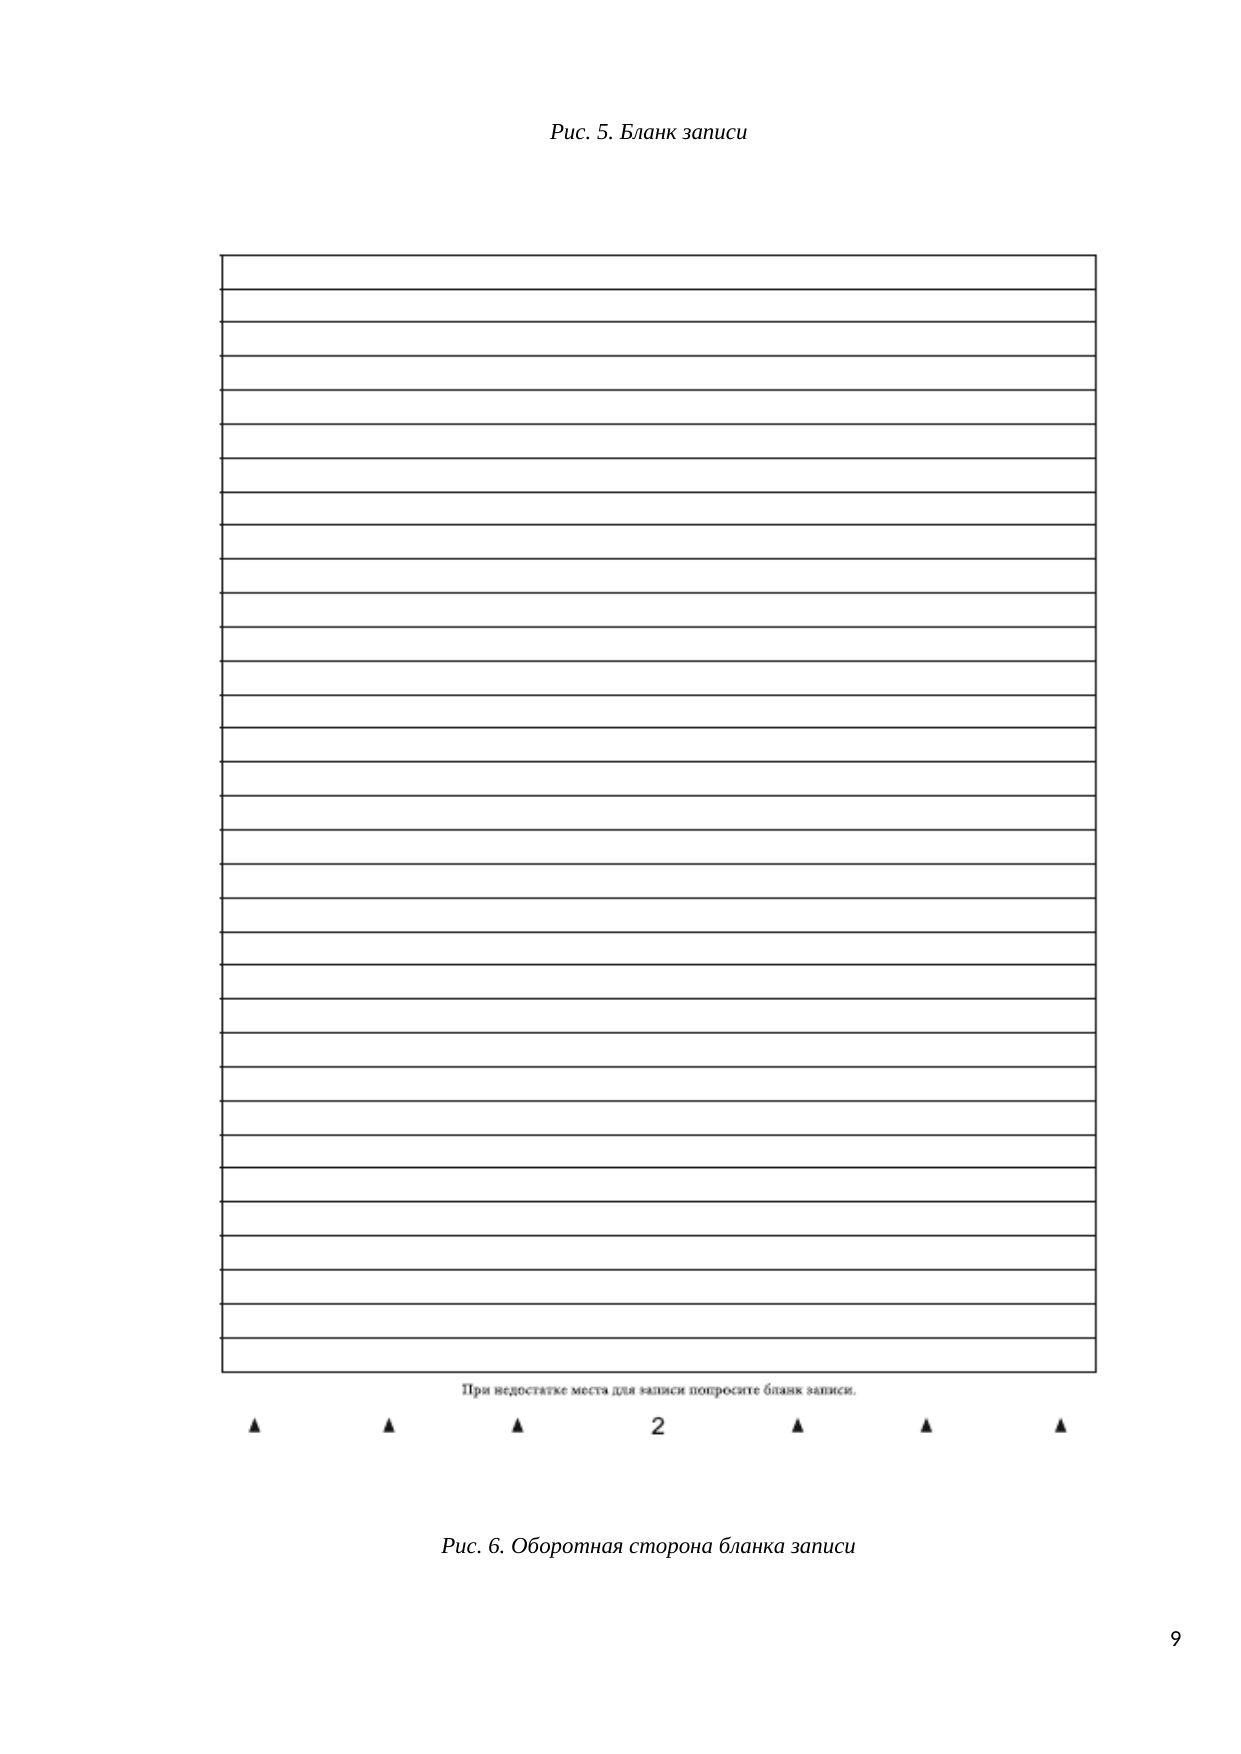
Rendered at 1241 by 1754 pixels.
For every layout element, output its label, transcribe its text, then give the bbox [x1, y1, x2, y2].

text Рис. 6. Оборотная сторона бланка записи [118, 1532, 1181, 1558]
picture [191, 219, 1128, 1462]
text Рис. 5. Бланк записи [118, 118, 1181, 144]
